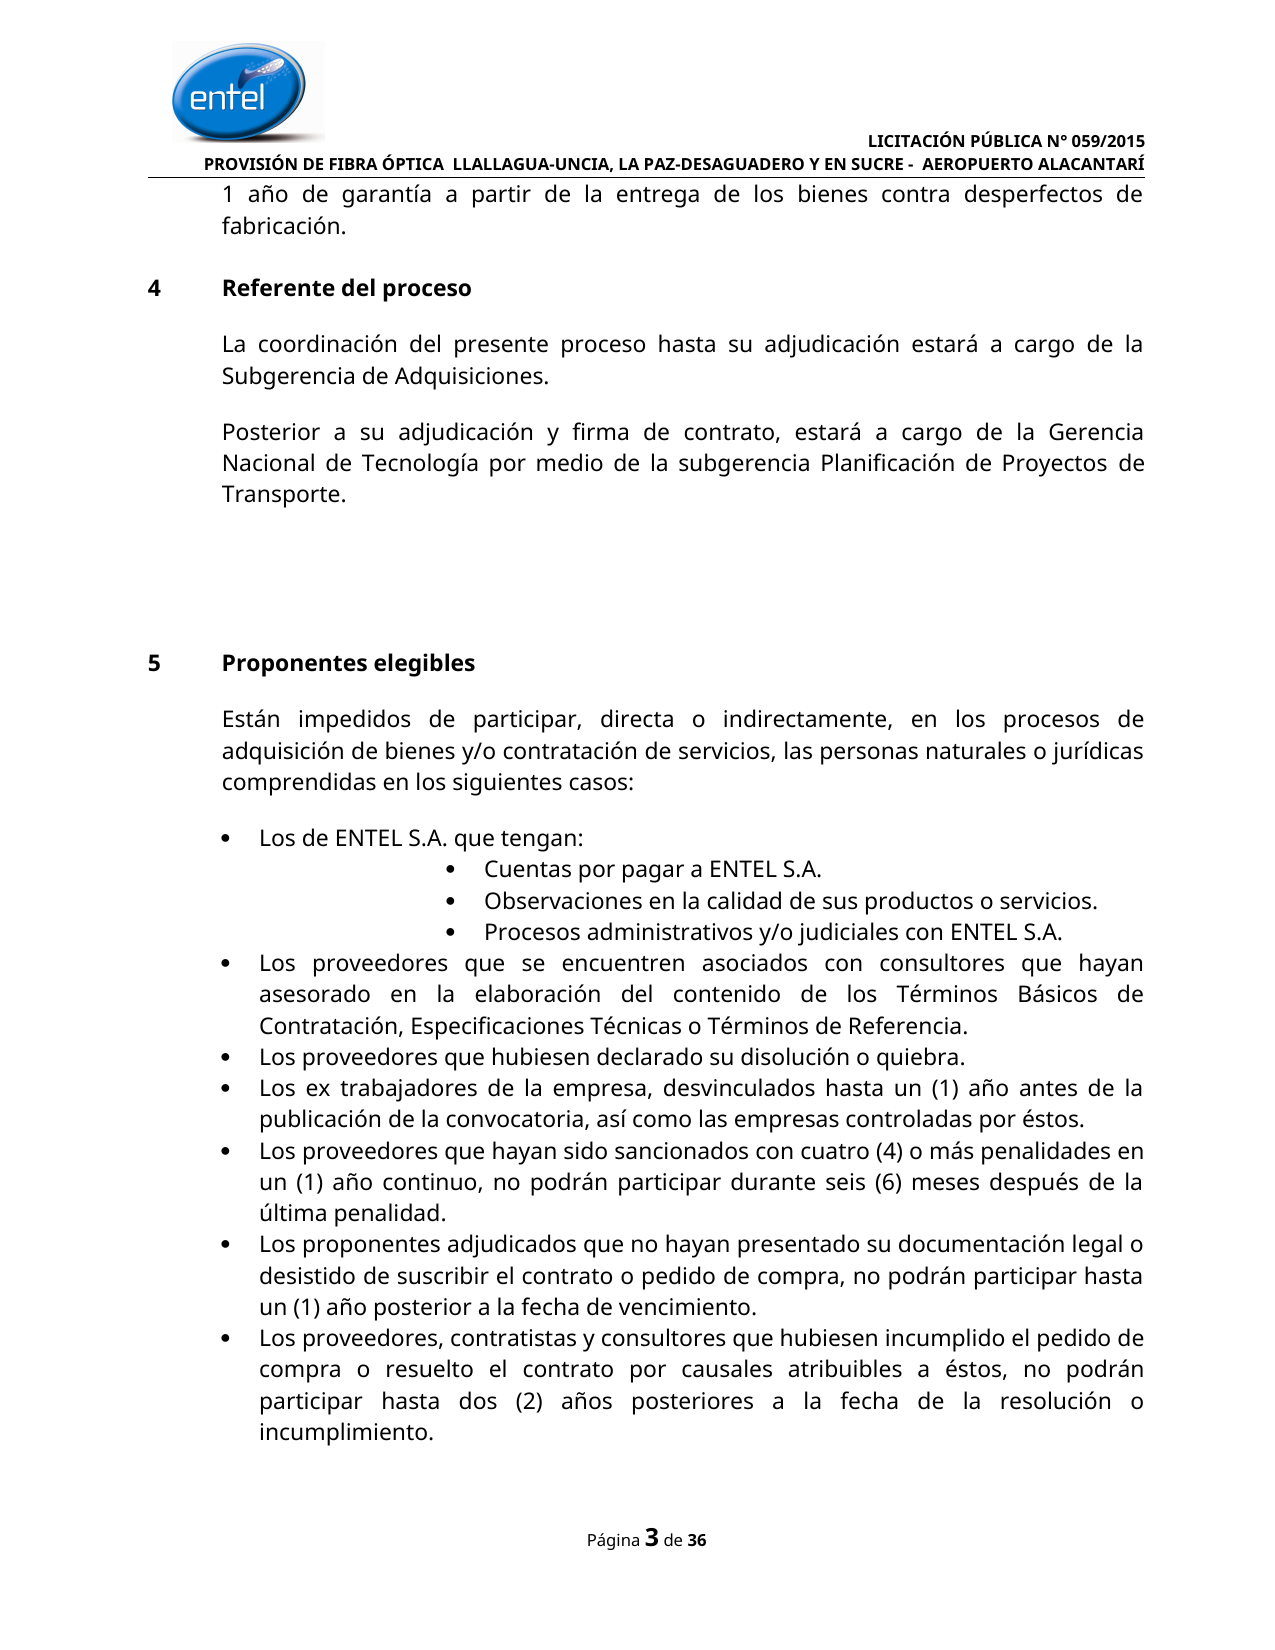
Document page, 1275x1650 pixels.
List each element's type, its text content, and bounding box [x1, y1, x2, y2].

list Los proveedores que hubiesen declarado su disolución o quiebra. [221, 1041, 1145, 1072]
text Están impedidos de participar, directa o indirectamente, en los procesos de adquisición de bienes y/o contratación de servicios, las personas naturales o jurídicas comprendidas en los siguientes casos: [222, 703, 1145, 797]
list Proponentes elegibles [148, 647, 1145, 678]
list Los de ENTEL S.A. que tengan: [221, 822, 1145, 853]
list Los proveedores que hayan sido sancionados con cuatro (4) o más penalidades en un (1) año continuo, no podrán participar durante seis (6) meses después de la última penalidad. [221, 1135, 1145, 1228]
list Los proponentes adjudicados que no hayan presentado su documentación legal o desistido de suscribir el contrato o pedido de compra, no podrán participar hasta un (1) año posterior a la fecha de vencimiento. [221, 1228, 1145, 1322]
picture [171, 41, 325, 143]
list Observaciones en la calidad de sus productos o servicios. [446, 885, 1145, 916]
list Posterior a su adjudicación y firma de contrato, estará a cargo de la Gerencia Nacional de Tecnología por medio de la subgerencia Planificación de Proyectos de Transporte. [222, 416, 1145, 510]
list Los ex trabajadores de la empresa, desvinculados hasta un (1) año antes de la publicación de la convocatoria, así como las empresas controladas por éstos. [221, 1072, 1145, 1135]
list Los proveedores que se encuentren asociados con consultores que hayan asesorado en la elaboración del contenido de los Términos Básicos de Contratación, Especificaciones Técnicas o Términos de Referencia. [221, 947, 1145, 1041]
list Cuentas por pagar a ENTEL S.A. [446, 853, 1145, 885]
list 1 año de garantía a partir de la entrega de los bienes contra desperfectos de fabricación. [222, 178, 1145, 241]
list Referente del proceso [148, 272, 1145, 303]
list Procesos administrativos y/o judiciales con ENTEL S.A. [446, 916, 1145, 947]
list Los proveedores, contratistas y consultores que hubiesen incumplido el pedido de compra o resuelto el contrato por causales atribuibles a éstos, no podrán participar hasta dos (2) años posteriores a la fecha de la resolución o incumplimiento. [221, 1322, 1145, 1447]
list La coordinación del presente proceso hasta su adjudicación estará a cargo de la Subgerencia de Adquisiciones. [222, 328, 1145, 391]
